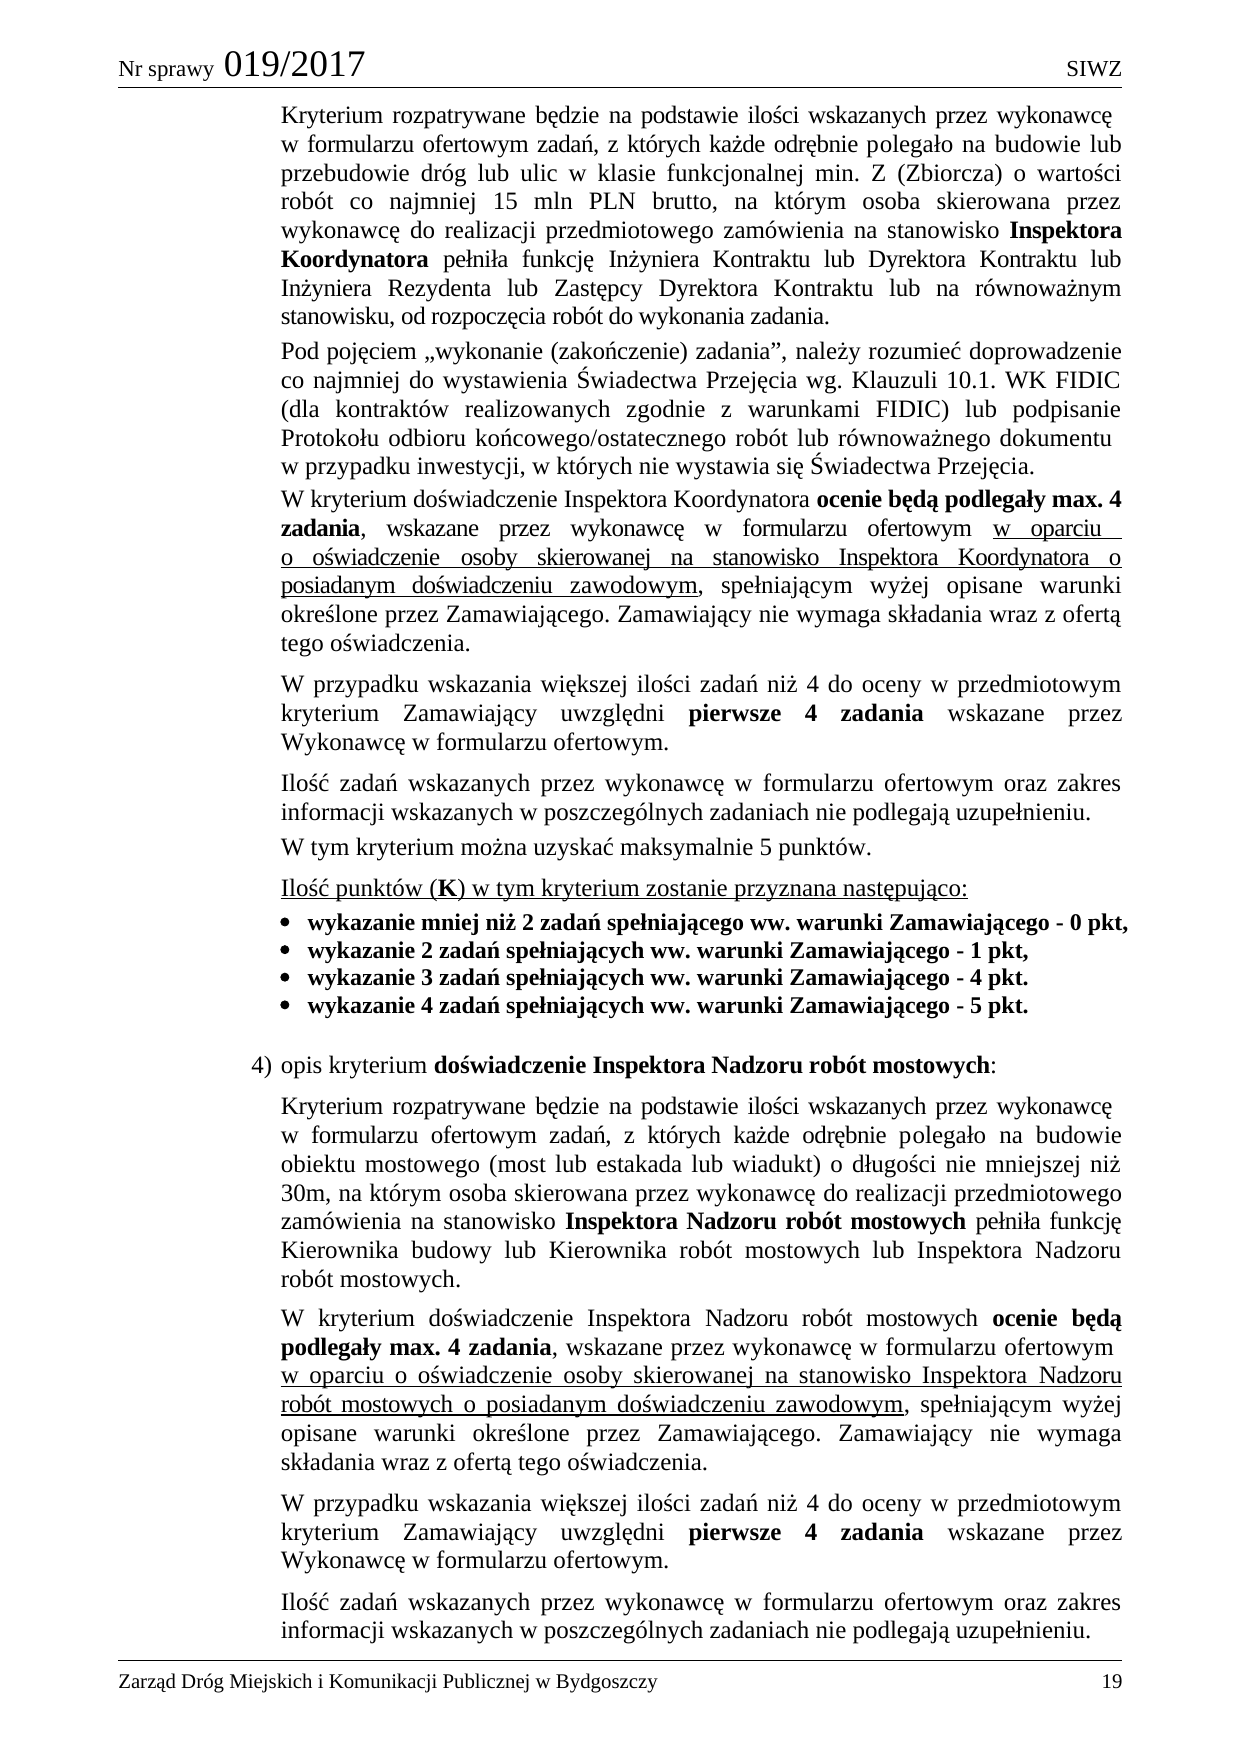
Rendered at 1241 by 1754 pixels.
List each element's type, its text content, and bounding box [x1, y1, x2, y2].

text Pod pojęciem „wykonanie (zakończenie) zadania”, należy rozumieć doprowadzenie co najmniej do wystawienia Świadectwa Przejęcia wg. Klauzuli 10.1. WK FIDIC (dla kontraktów realizowanych zgodnie z warunkami FIDIC) lub podpisanie Protokołu odbioru końcowego/ostatecznego robót lub równoważnego dokumentu w przypadku inwestycji, w których nie wystawia się Świadectwa Przejęcia. [281, 336, 1122, 480]
text Ilość zadań wskazanych przez wykonawcę w formularzu ofertowym oraz zakres informacji wskazanych w poszczególnych zadaniach nie podlegają uzupełnieniu. [281, 1587, 1122, 1644]
text Kryterium rozpatrywane będzie na podstawie ilości wskazanych przez wykonawcę w formularzu ofertowym zadań, z których każde odrębnie polegało na budowie obiektu mostowego (most lub estakada lub wiadukt) o długości nie mniejszej niż 30m, na którym osoba skierowana przez wykonawcę do realizacji przedmiotowego zamówienia na stanowisko Inspektora Nadzoru robót mostowych pełniła funkcję Kierownika budowy lub Kierownika robót mostowych lub Inspektora Nadzoru robót mostowych. [281, 1091, 1122, 1293]
text W kryterium doświadczenie Inspektora Koordynatora ocenie będą podlegały max. 4 zadania, wskazane przez wykonawcę w formularzu ofertowym w oparciu o oświadczenie osoby skierowanej na stanowisko Inspektora Koordynatora o posiadanym doświadczeniu zawodowym, spełniającym wyżej opisane warunki określone przez Zamawiającego. Zamawiający nie wymaga składania wraz z ofertą tego oświadczenia. [281, 484, 1122, 567]
text W kryterium doświadczenie Inspektora Nadzoru robót mostowych ocenie będą podlegały max. 4 zadania, wskazane przez wykonawcę w formularzu ofertowym w oparciu o oświadczenie osoby skierowanej na stanowisko Inspektora Nadzoru robót mostowych o posiadanym doświadczeniu zawodowym, spełniającym wyżej opisane warunki określone przez Zamawiającego. Zamawiający nie wymaga składania wraz z ofertą tego oświadczenia. [281, 1303, 1122, 1386]
list wykazanie mniej niż 2 zadań spełniającego ww. warunki Zamawiającego - 0 pkt, [222, 908, 1152, 936]
text W przypadku wskazania większej ilości zadań niż 4 do oceny w przedmiotowym kryterium Zamawiający uwzględni pierwsze 4 zadania wskazane przez Wykonawcę w formularzu ofertowym. [281, 669, 1122, 756]
text W kryterium doświadczenie Inspektora Nadzoru robót mostowych ocenie będą podlegały max. 4 zadania, wskazane przez wykonawcę w formularzu ofertowym w oparciu o oświadczenie osoby skierowanej na stanowisko Inspektora Nadzoru robót mostowych o posiadanym doświadczeniu zawodowym, spełniającym wyżej opisane warunki określone przez Zamawiającego. Zamawiający nie wymaga składania wraz z ofertą tego oświadczenia. [281, 1387, 1122, 1476]
text 4) opis kryterium doświadczenie Inspektora Nadzoru robót mostowych: [251, 1050, 1122, 1079]
text W przypadku wskazania większej ilości zadań niż 4 do oceny w przedmiotowym kryterium Zamawiający uwzględni pierwsze 4 zadania wskazane przez Wykonawcę w formularzu ofertowym. [281, 1488, 1122, 1574]
list wykazanie 2 zadań spełniających ww. warunki Zamawiającego - 1 pkt, [222, 936, 1122, 963]
text Kryterium rozpatrywane będzie na podstawie ilości wskazanych przez wykonawcę w formularzu ofertowym zadań, z których każde odrębnie polegało na budowie lub przebudowie dróg lub ulic w klasie funkcjonalnej min. Z (Zbiorcza) o wartości robót co najmniej 15 mln PLN brutto, na którym osoba skierowana przez wykonawcę do realizacji przedmiotowego zamówienia na stanowisko Inspektora Koordynatora pełniła funkcję Inżyniera Kontraktu lub Dyrektora Kontraktu lub Inżyniera Rezydenta lub Zastępcy Dyrektora Kontraktu lub na równoważnym stanowisku, od rozpoczęcia robót do wykonania zadania. [281, 100, 1122, 330]
text Ilość zadań wskazanych przez wykonawcę w formularzu ofertowym oraz zakres informacji wskazanych w poszczególnych zadaniach nie podlegają uzupełnieniu. [281, 768, 1122, 826]
text W kryterium doświadczenie Inspektora Koordynatora ocenie będą podlegały max. 4 zadania, wskazane przez wykonawcę w formularzu ofertowym w oparciu o oświadczenie osoby skierowanej na stanowisko Inspektora Koordynatora o posiadanym doświadczeniu zawodowym, spełniającym wyżej opisane warunki określone przez Zamawiającego. Zamawiający nie wymaga składania wraz z ofertą tego oświadczenia. [281, 568, 1122, 657]
list wykazanie 3 zadań spełniających ww. warunki Zamawiającego - 4 pkt. [222, 963, 1122, 991]
text Ilość punktów (K) w tym kryterium zostanie przyznana następująco: [281, 873, 1122, 902]
text W tym kryterium można uzyskać maksymalnie 5 punktów. [281, 832, 1122, 861]
list wykazanie 4 zadań spełniających ww. warunki Zamawiającego - 5 pkt. [222, 991, 1122, 1018]
